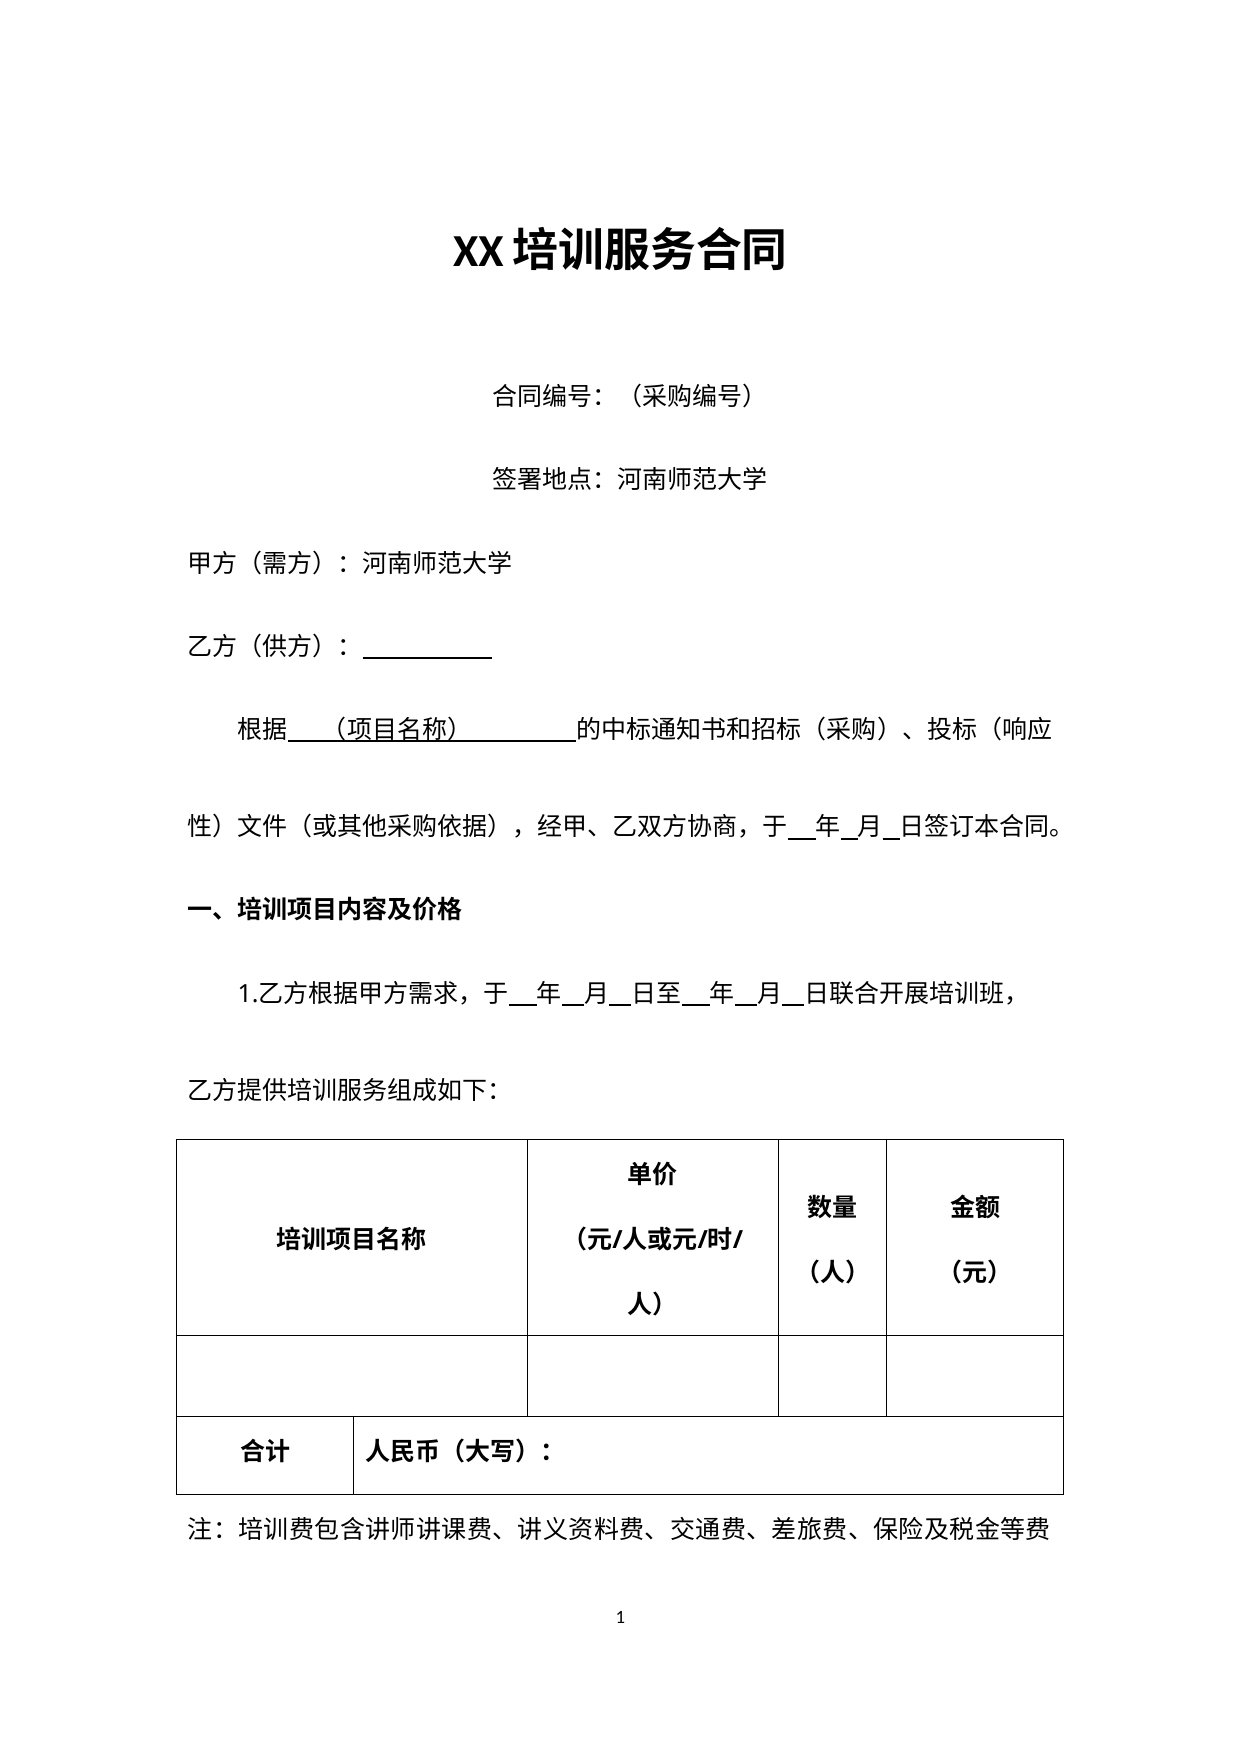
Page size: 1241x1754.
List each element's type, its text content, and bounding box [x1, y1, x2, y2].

subtitle XX培训服务合同 [187, 197, 1053, 295]
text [187, 1495, 1053, 1560]
table_header 数量 （人） [779, 1140, 886, 1335]
table_cell 合计 [177, 1417, 353, 1494]
text 签署地点：河南师范大学 [187, 446, 1044, 511]
text 一、培训项目内容及价格 [187, 876, 1053, 941]
table_cell [528, 1336, 778, 1416]
table_header 单价 （元/人或元/时/人） [528, 1140, 778, 1335]
text 合同编号：（采购编号） [187, 362, 1044, 427]
table_header 培训项目名称 [177, 1140, 527, 1335]
table_header 金额 （元） [887, 1140, 1063, 1335]
text 甲方（需方）：河南师范大学 [187, 529, 1053, 594]
text 乙方（供方）： [187, 612, 1053, 677]
table_cell [779, 1336, 886, 1416]
text 根据 （项目名称） 的中标通知书和招标（采购）、投标（响应性）文件（或其他采购依据），经甲、乙双方协商，于 年 月 日签订本合同。 [187, 695, 1053, 857]
text 1.乙方根据甲方需求，于 年 月 日至 年 月 日联合开展培训班，乙方提供培训服务组成如下： [187, 959, 1053, 1121]
table_cell 人民币（大写）： [354, 1417, 1063, 1494]
table_cell [887, 1336, 1063, 1416]
table_cell [177, 1336, 527, 1416]
